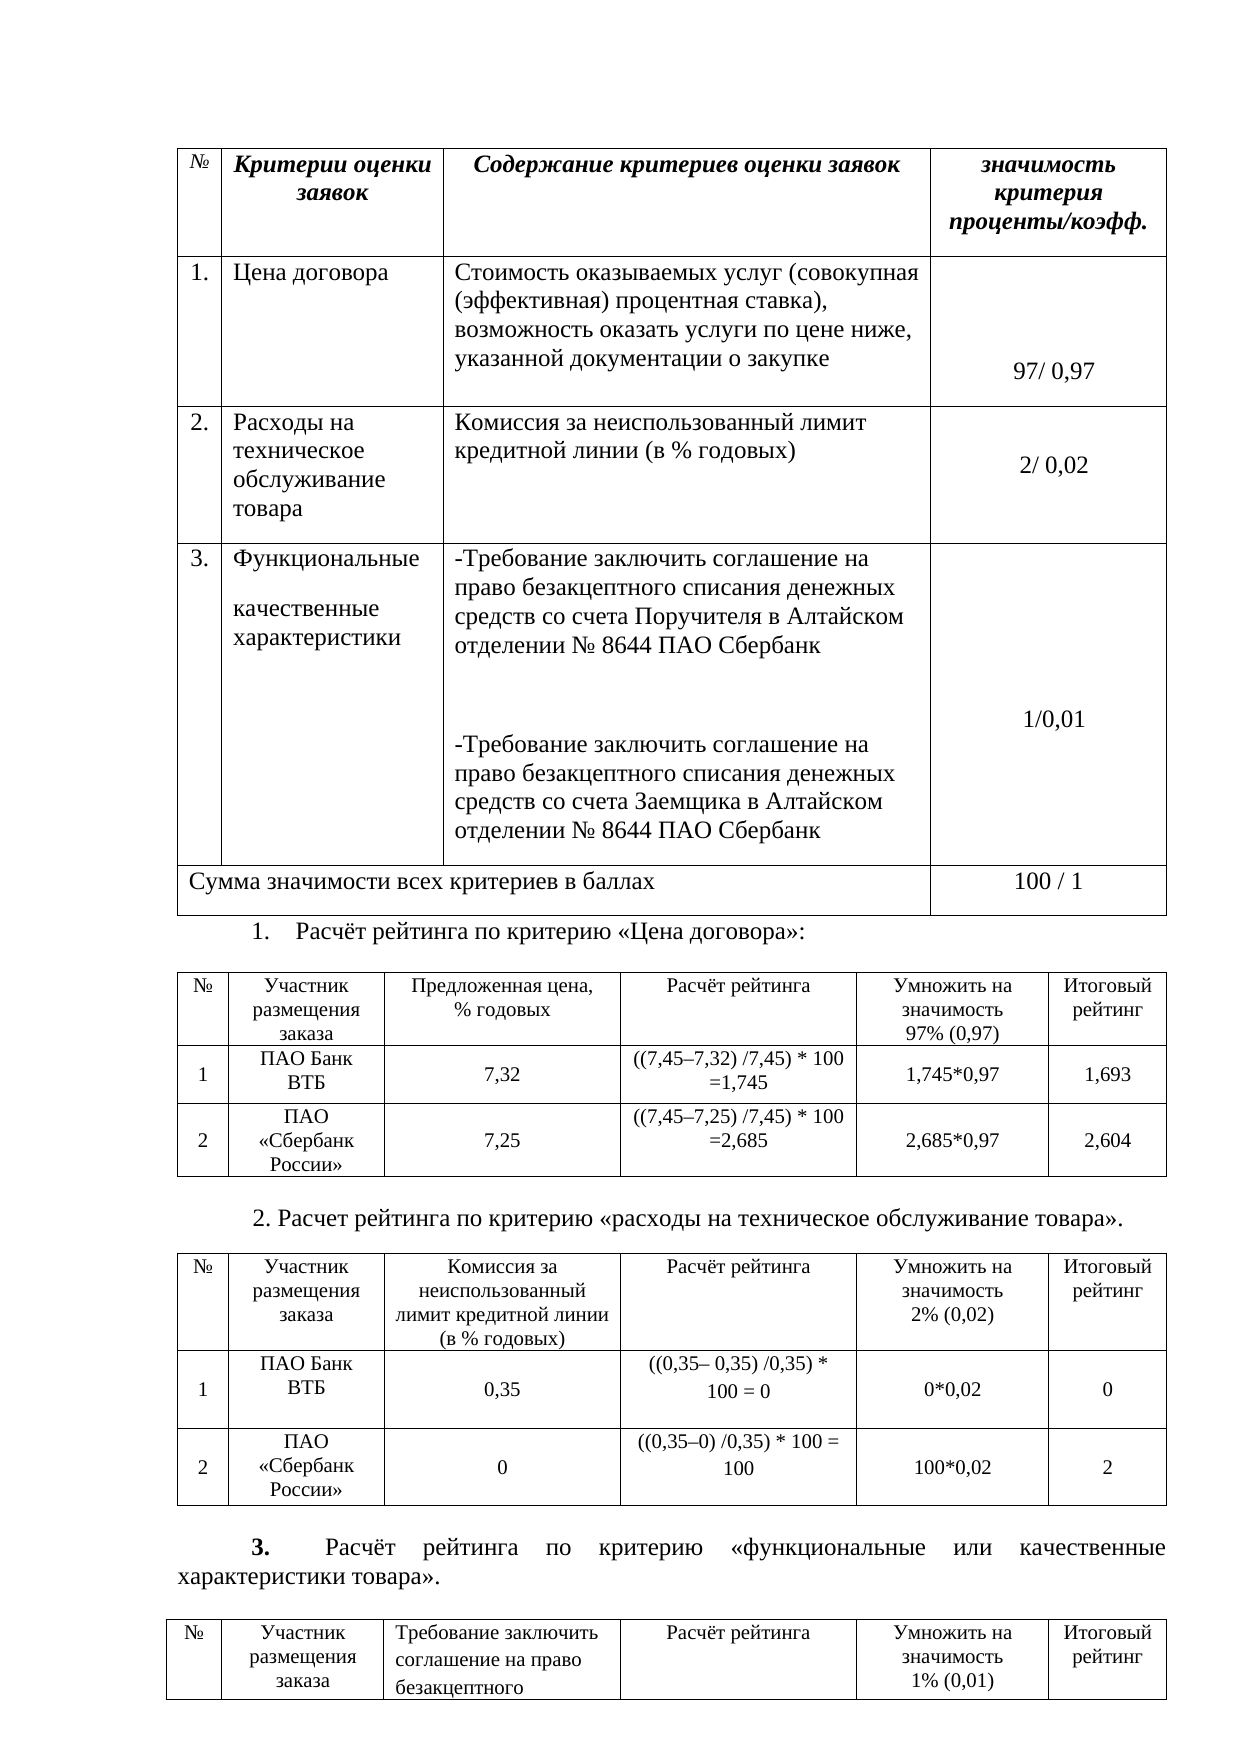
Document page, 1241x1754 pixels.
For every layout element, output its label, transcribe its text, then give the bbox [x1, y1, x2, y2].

table_cell 2 [1049, 1429, 1166, 1505]
list Расчёт рейтинга по критерию «функциональные или качественные характеристики товара». [177, 1532, 1166, 1590]
table_cell 7,25 [385, 1104, 620, 1176]
table_header Итоговый рейтинг [1049, 973, 1166, 1045]
table_header Содержание критериев оценки заявок [444, 149, 930, 256]
table_cell 2,604 [1049, 1104, 1166, 1176]
table_cell 0 [1049, 1351, 1166, 1427]
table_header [857, 1620, 1048, 1699]
table_header Расчёт рейтинга [621, 1254, 856, 1350]
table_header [222, 1620, 383, 1699]
table_header Критерии оценки заявок [222, 149, 443, 256]
table_header Итоговый рейтинг [1049, 1254, 1166, 1350]
table_cell 7,32 [385, 1046, 620, 1103]
list Расчёт рейтинга по критерию «Цена договора»: [251, 916, 1166, 945]
table_cell 1,693 [1049, 1046, 1166, 1103]
table_cell 2/ 0,02 [931, 407, 1166, 542]
table_header значимость критерия проценты/коэфф. [931, 149, 1166, 256]
table_cell ((7,45–7,32) /7,45) * 100 =1,745 [621, 1046, 856, 1103]
table_header № [167, 1620, 221, 1699]
text 2. Расчет рейтинга по критерию «расходы на техническое обслуживание товара». [177, 1203, 1166, 1232]
table_cell 1/0,01 [931, 544, 1166, 865]
table_header № [178, 973, 228, 1045]
table_cell ПАО «Сбербанк России» [229, 1104, 384, 1176]
table_cell 0*0,02 [857, 1351, 1048, 1427]
table_cell 2. [178, 407, 221, 542]
table_cell Сумма значимости всех критериев в баллах [178, 866, 930, 915]
table_cell 2,685*0,97 [857, 1104, 1048, 1176]
table_cell 0 [385, 1429, 620, 1505]
table_cell 1. [178, 257, 221, 406]
table_cell Комиссия за неиспользованный лимит кредитной линии (в % годовых) [444, 407, 930, 542]
table_cell ПАО «Сбербанк России» [229, 1429, 384, 1505]
table_header Предложенная цена, % годовых [385, 973, 620, 1045]
table_cell 2 [178, 1429, 228, 1505]
table_cell ПАО Банк ВТБ [229, 1046, 384, 1103]
table_cell ПАО Банк ВТБ [229, 1351, 384, 1427]
table_cell -Требование заключить соглашение на право безакцептного списания денежных средств со счета Поручителя в Алтайском отделении № 8644 ПАО Сбербанк -Требование заключить соглашение на право безакцептного списания денежных средств со счета Заемщика в Алтайском отделении № 8644 ПАО Сбербанк [444, 544, 930, 865]
table_cell 1 [178, 1046, 228, 1103]
table_header Участник размещения заказа [229, 973, 384, 1045]
table_cell 100*0,02 [857, 1429, 1048, 1505]
table_header Итоговый рейтинг [1049, 1620, 1166, 1699]
table_cell 0,35 [385, 1351, 620, 1427]
table_cell ((0,35–0) /0,35) * 100 = 100 [621, 1429, 856, 1505]
table_header Участник размещения заказа [229, 1254, 384, 1350]
table_header Умножить на значимость 2% (0,02) [857, 1254, 1048, 1350]
table_cell 3. [178, 544, 221, 865]
table_header Комиссия за неиспользованный лимит кредитной линии (в % годовых) [385, 1254, 620, 1350]
table_cell ((0,35– 0,35) /0,35) * 100 = 0 [621, 1351, 856, 1427]
table_header Расчёт рейтинга [621, 1620, 856, 1699]
table_header Расчёт рейтинга [621, 973, 856, 1045]
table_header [384, 1620, 620, 1699]
table_cell 1 [178, 1351, 228, 1427]
table_cell 100 / 1 [931, 866, 1166, 915]
table_cell Расходы на техническое обслуживание товара [222, 407, 443, 542]
table_header № [178, 1254, 228, 1350]
table_cell 2 [178, 1104, 228, 1176]
table_cell Цена договора [222, 257, 443, 406]
table_cell Функциональные качественные характеристики [222, 544, 443, 865]
table_header Умножить на значимость 97% (0,97) [857, 973, 1048, 1045]
table_cell ((7,45–7,25) /7,45) * 100 =2,685 [621, 1104, 856, 1176]
table_header № [178, 149, 221, 256]
table_cell 97/ 0,97 [931, 257, 1166, 406]
table_cell 1,745*0,97 [857, 1046, 1048, 1103]
table_cell Стоимость оказываемых услуг (совокупная (эффективная) процентная ставка), возможность оказать услуги по цене ниже, указанной документации о закупке [444, 257, 930, 406]
